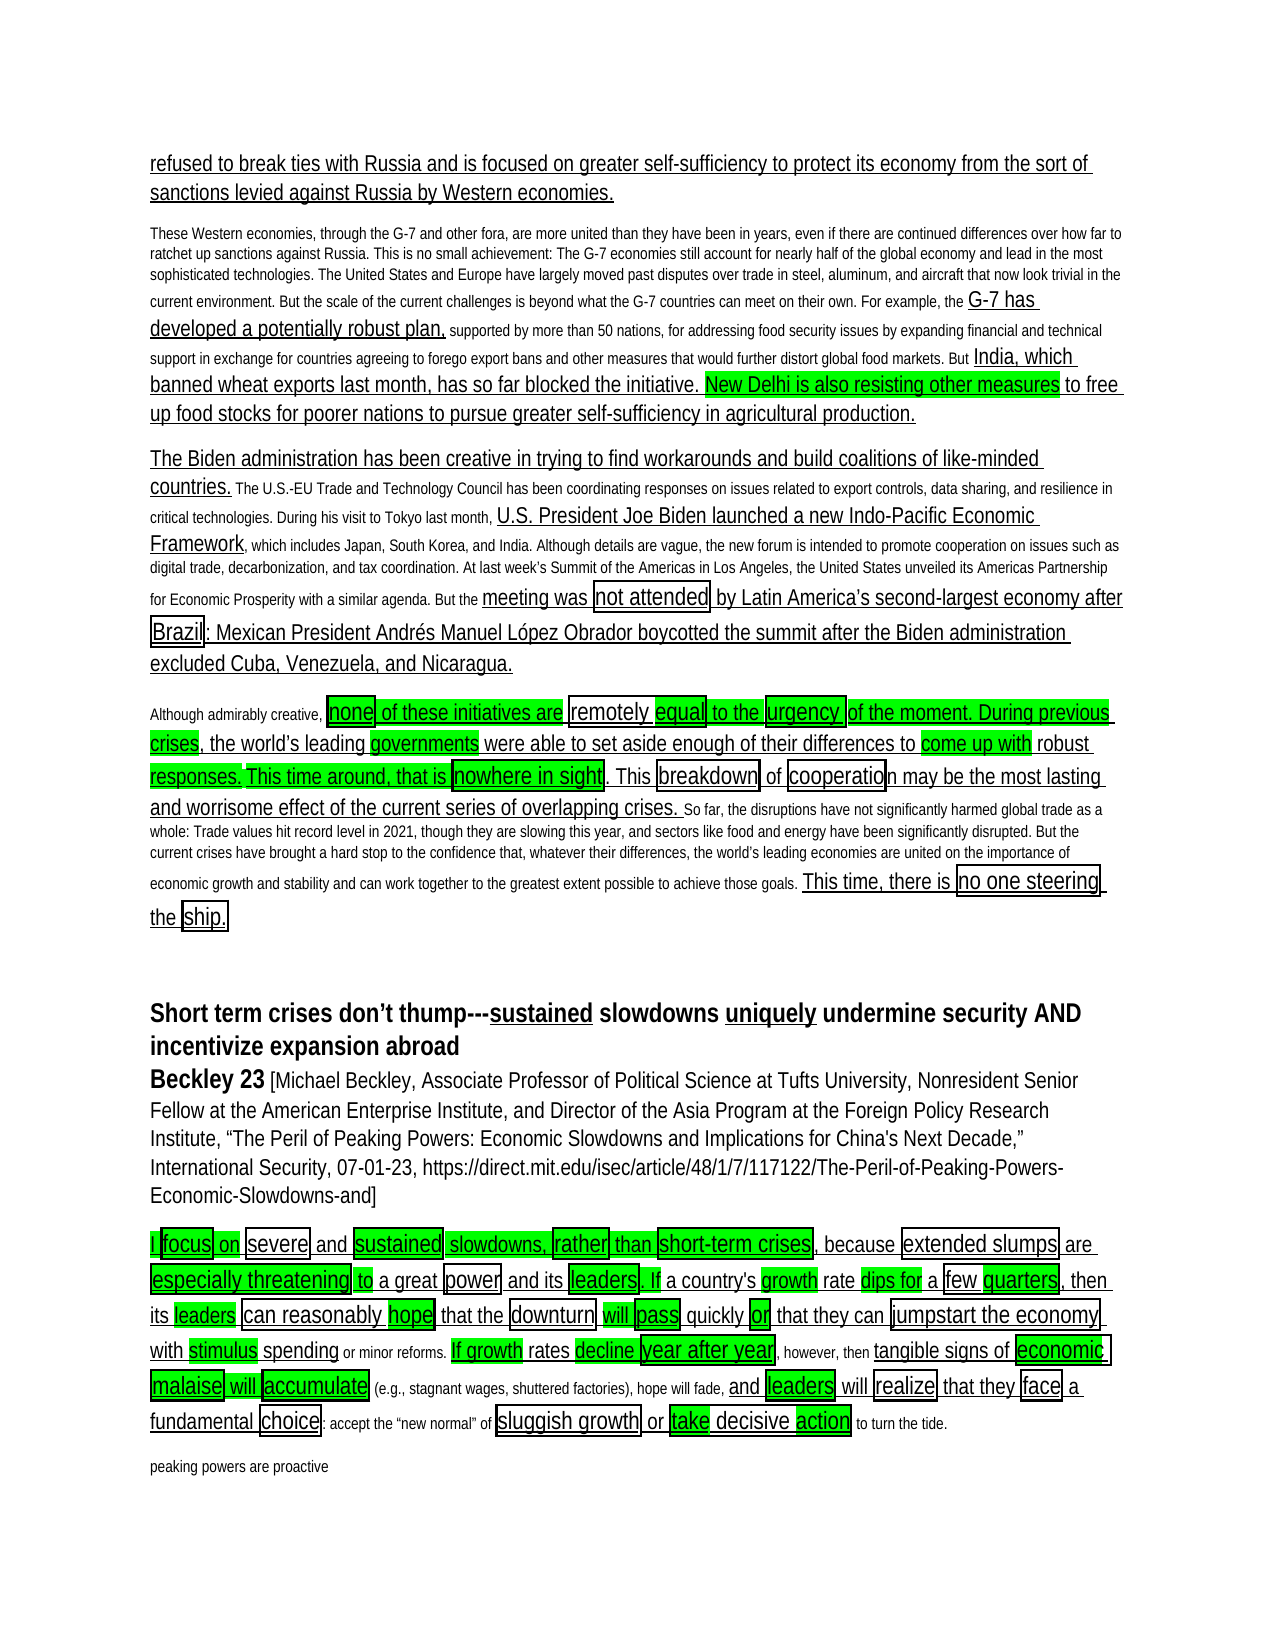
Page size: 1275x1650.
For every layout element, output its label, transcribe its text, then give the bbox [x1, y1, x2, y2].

subtitle Short term crises don’t thump---sustained slowdowns uniquely undermine security AND incentivize expansion abroad [150, 997, 1125, 1061]
text Beckley 23 [Michael Beckley, Associate Professor of Political Science at Tufts University, Nonresident Senior Fellow at the American Enterprise Institute, and Director of the Asia Program at the Foreign Policy Research Institute, “The Peril of Peaking Powers: Economic Slowdowns and Implications for China's Next Decade,” International Security, 07-01-23, https://direct.mit.edu/isec/article/48/1/7/117122/The-Peril-of-Peaking-Powers-Economic-Slowdowns-and] [150, 1064, 1125, 1208]
text These Western economies, through the G-7 and other fora, are more united than they have been in years, even if there are continued differences over how far to ratchet up sanctions against Russia. This is no small achievement: The G-7 economies still account for nearly half of the global economy and lead in the most sophisticated technologies. The United States and Europe have largely moved past disputes over trade in steel, aluminum, and aircraft that now look trivial in the current environment. But the scale of the current challenges is beyond what the G-7 countries can meet on their own. For example, the G-7 has developed a potentially robust plan, supported by more than 50 nations, for addressing food security issues by expanding financial and technical support in exchange for countries agreeing to forego export bans and other measures that would further distort global food markets. But India, which banned wheat exports last month, has so far blocked the initiative. New Delhi is also resisting other measures to free up food stocks for poorer nations to pursue greater self-sufficiency in agricultural production. [150, 223, 1125, 426]
text peaking powers are proactive [150, 1456, 1125, 1476]
text Although admirably creative, none of these initiatives are remotely equal to the urgency of the moment. During previous crises, the world’s leading governments were able to set aside enough of their differences to come up with robust responses. This time around, that is nowhere in sight. This breakdown of cooperation may be the most lasting and worrisome effect of the current series of overlapping crises. So far, the disruptions have not significantly harmed global trade as a whole: Trade values hit record level in 2021, though they are slowing this year, and sectors like food and energy have been significantly disrupted. But the current crises have brought a hard stop to the confidence that, whatever their differences, the world’s leading economies are united on the importance of economic growth and stability and can work together to the greatest extent possible to achieve those goals. This time, there is no one steering the ship. [150, 695, 1125, 932]
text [150, 150, 1125, 205]
text The Biden administration has been creative in trying to find workarounds and build coalitions of like-minded countries. The U.S.-EU Trade and Technology Council has been coordinating responses on issues related to export controls, data sharing, and resilience in critical technologies. During his visit to Tokyo last month, U.S. President Joe Biden launched a new Indo-Pacific Economic Framework, which includes Japan, South Korea, and India. Although details are vague, the new forum is intended to promote cooperation on issues such as digital trade, decarbonization, and tax coordination. At last week’s Summit of the Americas in Los Angeles, the United States unveiled its Americas Partnership for Economic Prosperity with a similar agenda. But the meeting was not attended by Latin America’s second-largest economy after Brazil: Mexican President Andrés Manuel López Obrador boycotted the summit after the Biden administration excluded Cuba, Venezuela, and Nicaragua. [150, 445, 1125, 676]
text I focus on severe and sustained slowdowns, rather than short-term crises, because extended slumps are especially threatening to a great power and its leaders. If a country's growth rate dips for a few quarters, then its leaders can reasonably hope that the downturn will pass quickly or that they can jumpstart the economy with stimulus spending or minor reforms. If growth rates decline year after year, however, then tangible signs of economic malaise will accumulate (e.g., stagnant wages, shuttered factories), hope will fade, and leaders will realize that they face a fundamental choice: accept the “new normal” of sluggish growth or take decisive action to turn the tide. [150, 1227, 1125, 1437]
